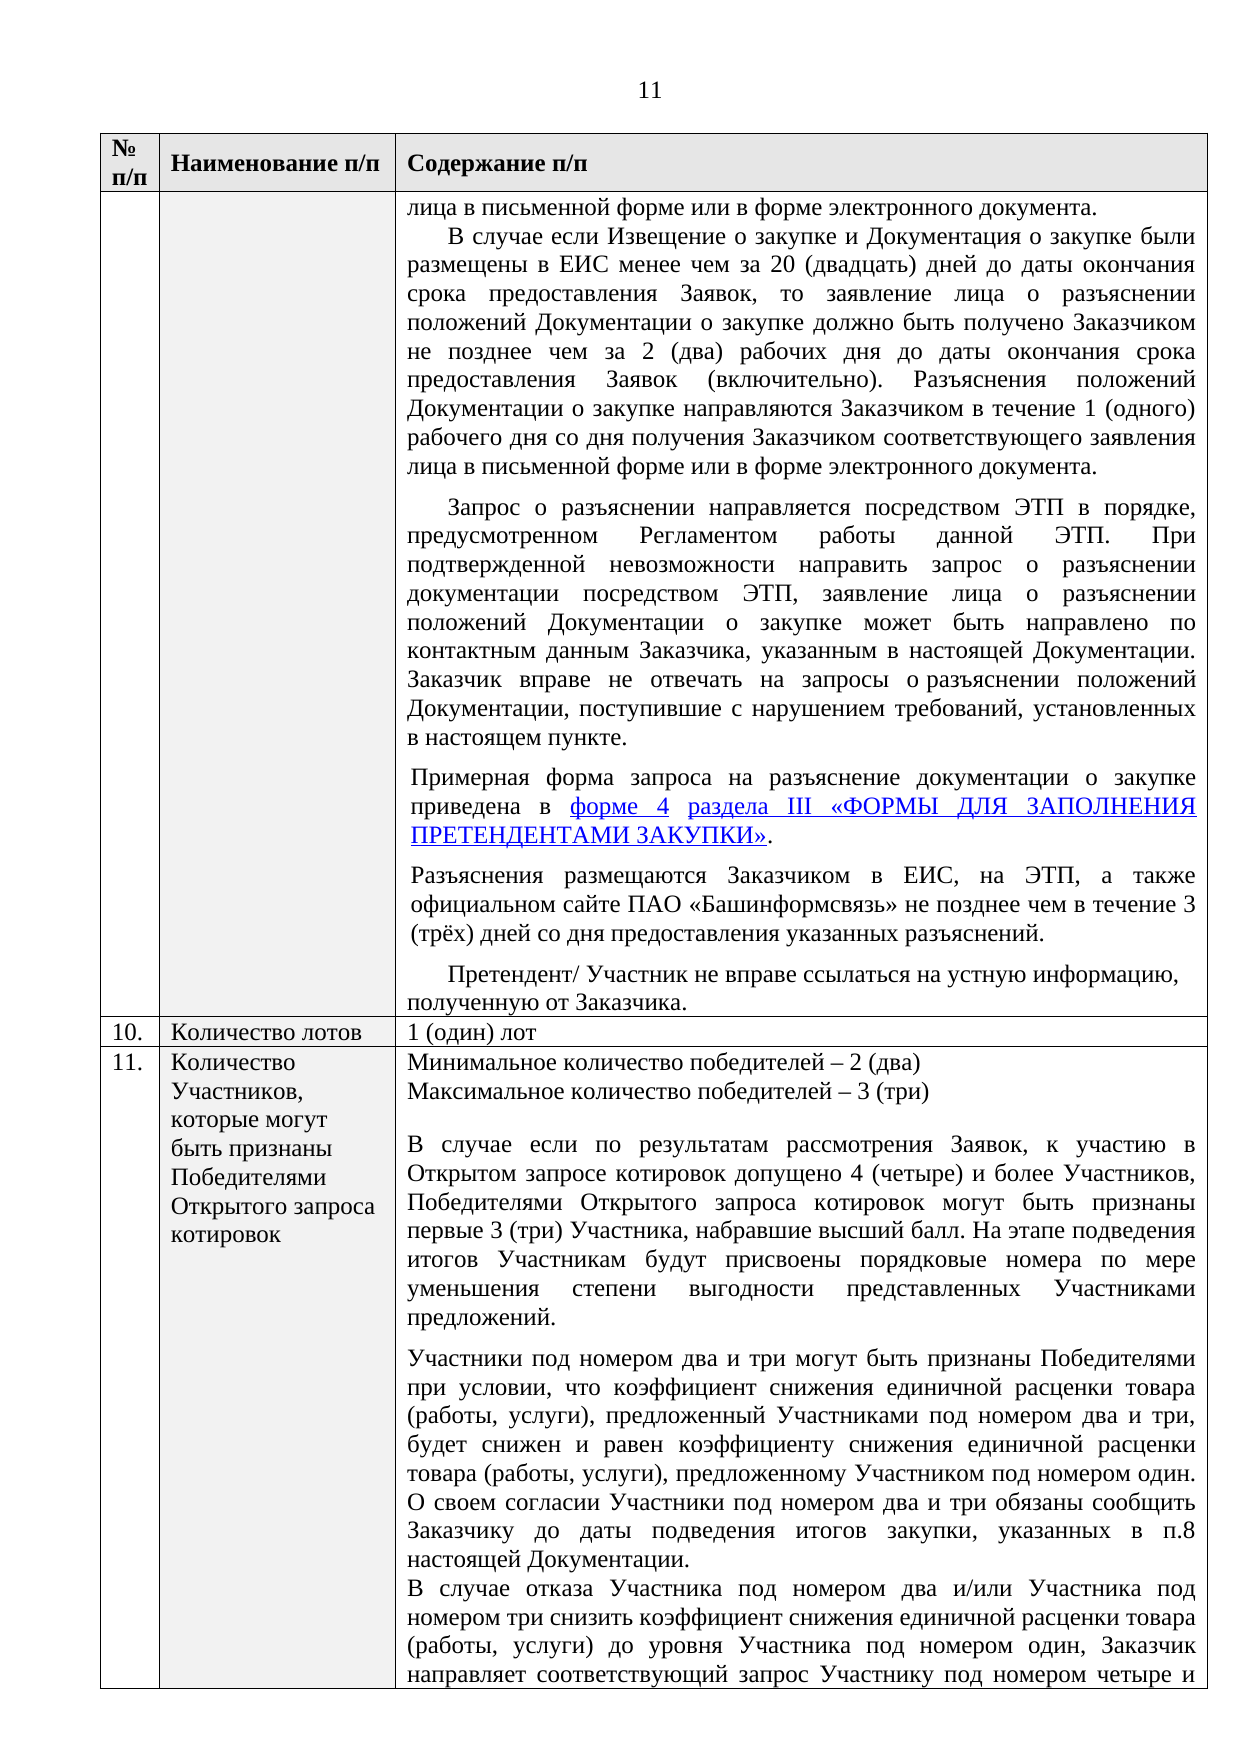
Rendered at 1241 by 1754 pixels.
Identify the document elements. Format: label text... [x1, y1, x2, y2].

table_cell [101, 1017, 159, 1046]
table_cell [160, 192, 395, 1016]
table_cell Количество лотов [160, 1017, 395, 1046]
table_cell [101, 1047, 159, 1688]
table_cell [101, 192, 159, 1016]
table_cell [160, 1047, 395, 1688]
table_header № п/п [101, 134, 159, 191]
table_cell 1 (один) лот [396, 1017, 1207, 1046]
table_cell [396, 1047, 1207, 1688]
table_header Содержание п/п [396, 134, 1207, 191]
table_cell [396, 192, 1207, 1016]
table_header Наименование п/п [160, 134, 395, 191]
